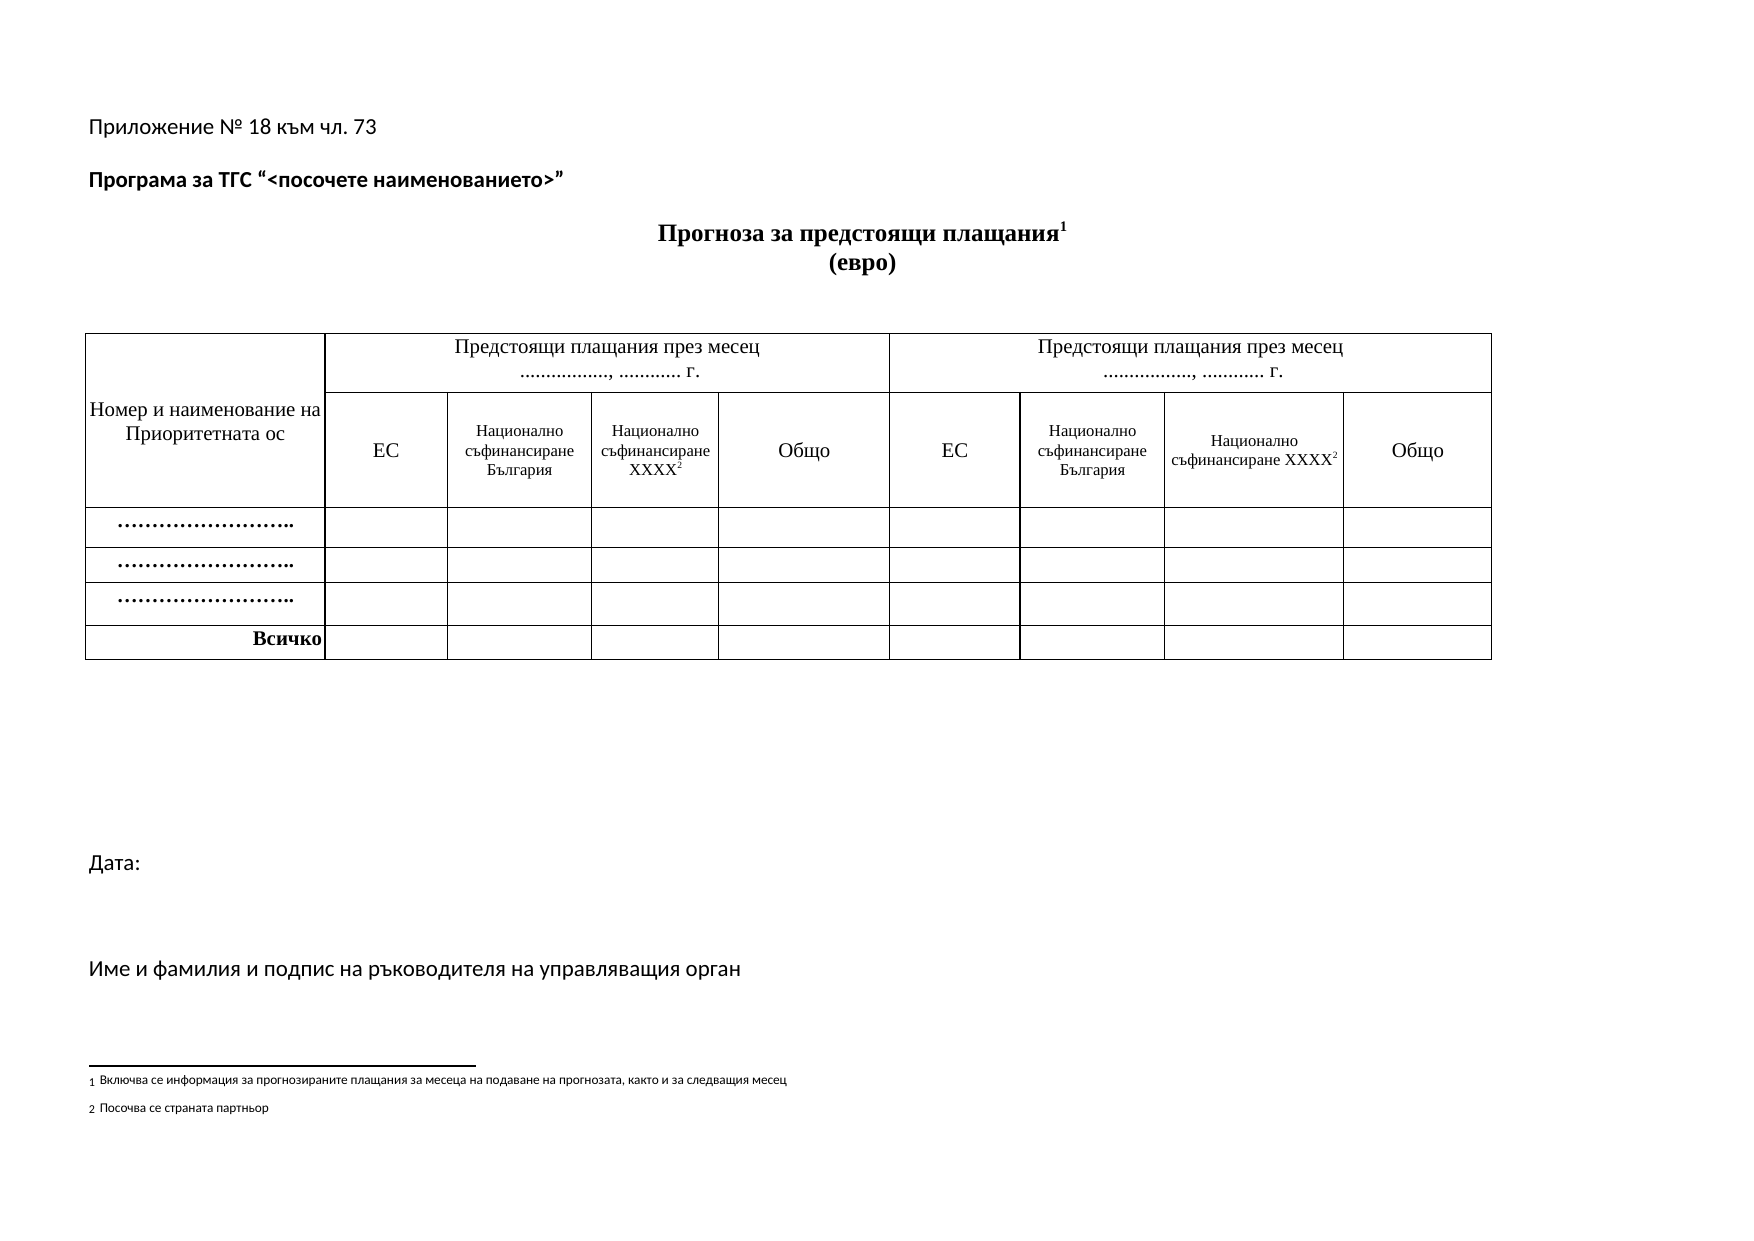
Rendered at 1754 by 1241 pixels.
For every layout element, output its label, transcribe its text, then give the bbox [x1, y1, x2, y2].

table_cell [719, 508, 889, 547]
text Приложение № 18 към чл. 73 [89, 112, 1636, 140]
text Дата: [89, 848, 1636, 876]
table_cell [592, 548, 718, 582]
table_cell [1344, 508, 1491, 547]
table_cell [1165, 626, 1343, 659]
table_cell [1165, 508, 1343, 547]
table_cell [592, 508, 718, 547]
text Програма за ТГС “<посочете наименованието>” [89, 165, 1636, 193]
table_cell [592, 626, 718, 659]
table_cell [326, 626, 447, 659]
table_cell Национално съфинансиране ХХХХ [592, 393, 718, 507]
table_cell [1165, 583, 1343, 624]
table_cell [448, 508, 591, 547]
table_cell [592, 583, 718, 624]
table_cell [1021, 583, 1164, 624]
table_cell [1021, 548, 1164, 582]
table_cell …………………….. [86, 583, 324, 624]
table_cell [1344, 626, 1491, 659]
table_cell [326, 508, 447, 547]
text Име и фамилия и подпис на ръководителя на управляващия орган [89, 954, 1636, 982]
table_cell [448, 583, 591, 624]
table_cell [890, 508, 1019, 547]
table_cell [719, 548, 889, 582]
table_cell Всичко [86, 626, 324, 659]
table_cell ЕС [326, 393, 447, 507]
table_header Предстоящи плащания през месец ................., ............ г. [890, 334, 1491, 392]
table_cell [719, 626, 889, 659]
table_cell Национално съфинансиране ХХХХ2 [1165, 393, 1343, 507]
table_cell Национално съфинансиране България [448, 393, 591, 507]
table_cell [326, 583, 447, 624]
table_cell [1021, 508, 1164, 547]
table_header Предстоящи плащания през месец ................., ............ г. [326, 334, 889, 392]
table_cell [890, 548, 1019, 582]
table_cell [1344, 548, 1491, 582]
table_cell [1344, 583, 1491, 624]
table_cell Общо [1344, 393, 1491, 507]
table_header Номер и наименование на Приоритетната ос [86, 334, 324, 507]
table_cell [890, 626, 1019, 659]
table_cell [326, 548, 447, 582]
table_cell Национално съфинансиране България [1021, 393, 1164, 507]
table_cell [719, 583, 889, 624]
table_cell …………………….. [86, 508, 324, 547]
table_cell Общо [719, 393, 889, 507]
text (евро) [89, 247, 1636, 276]
table_cell ЕС [890, 393, 1019, 507]
table_cell [1021, 626, 1164, 659]
table_cell [448, 548, 591, 582]
table_cell …………………….. [86, 548, 324, 582]
text Прогноза за предстоящи плащания [89, 218, 1636, 247]
table_cell [890, 583, 1019, 624]
table_cell [1165, 548, 1343, 582]
table_cell [448, 626, 591, 659]
